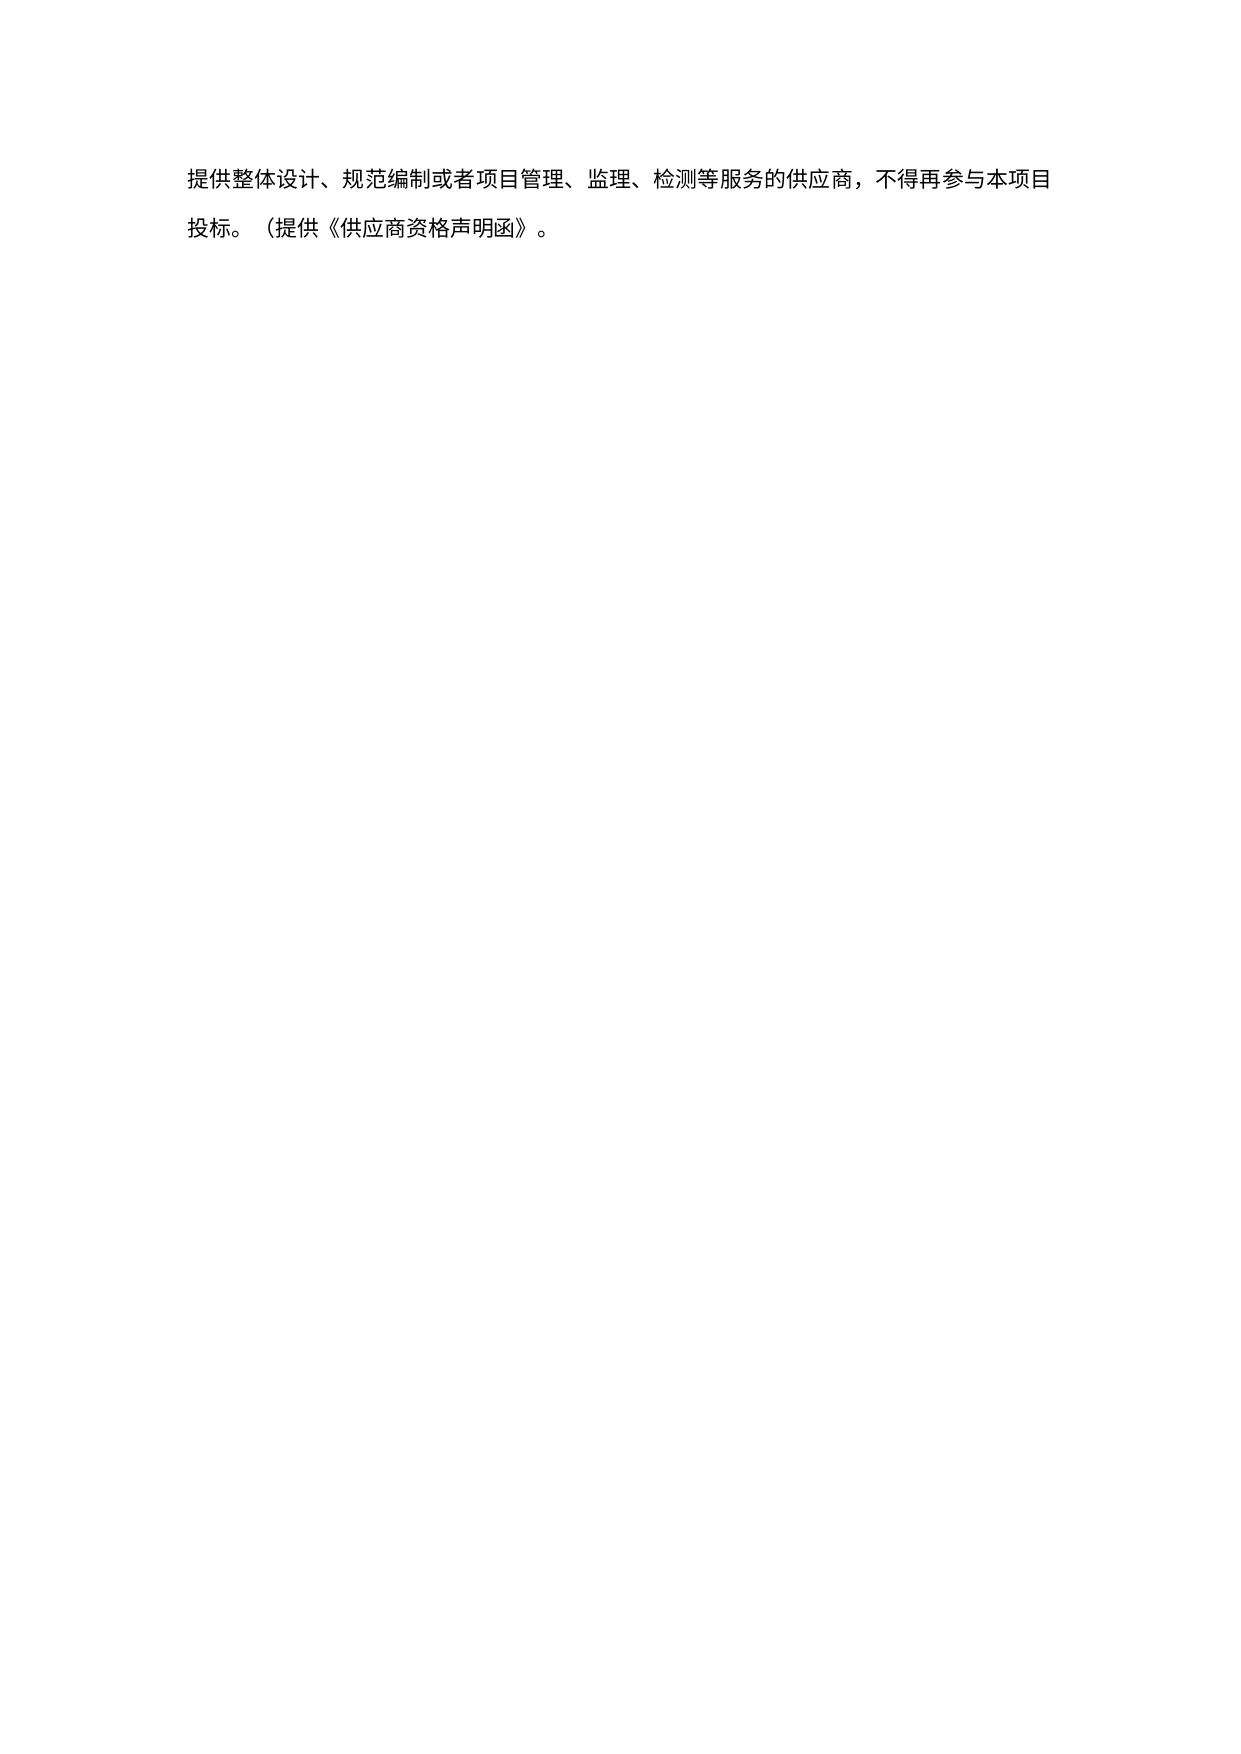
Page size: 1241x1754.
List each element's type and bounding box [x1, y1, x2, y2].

text [187, 162, 1053, 243]
